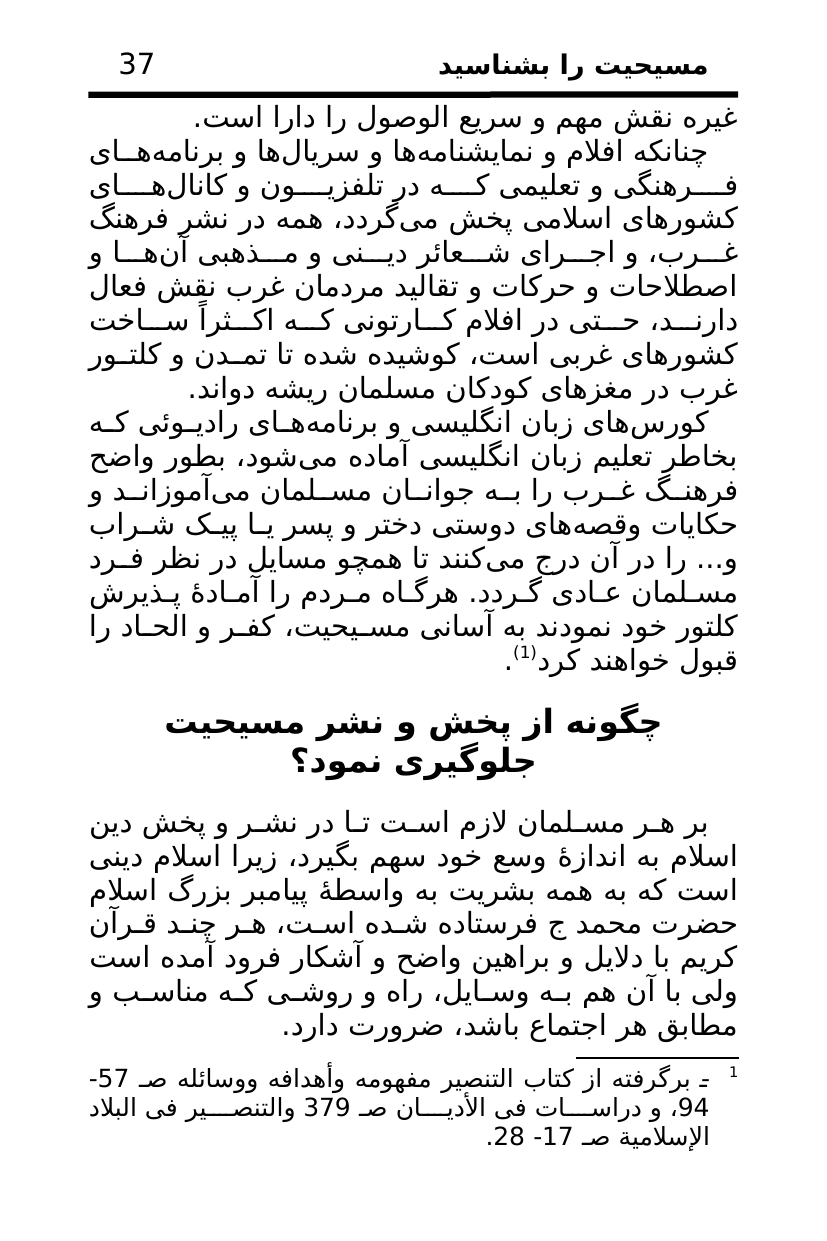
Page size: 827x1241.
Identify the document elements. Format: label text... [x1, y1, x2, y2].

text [89, 100, 738, 134]
text بر هر مسلمان لازم است تا در نشر و پخش دین اسلام به اندازۀ وسع خود سهم بگیرد، زیرا اسلام دینی است که به همه بشریت به واسطۀ پیامبر بزرگ اسلام حضرت محمد ج فرستاده شده است، هر چند قرآن کریم با دلایل و براهین واضح و آشکار فرود آمده است ولی با آن هم به وسایل، راه و روشی که مناسب و مطابق هر اجتماع باشد، ضرورت دارد. [89, 805, 738, 1043]
text چنانکه افلام و نمایشنامه‌ها و سریال‌ها و برنامه‌های فرهنگی و تعلیمی که در تلفزیون و کانال‌های کشورهای اسلامی پخش می‌گردد، همه در نشر فرهنگ غرب، و اجرای شعائر دینی و مذهبی آن‌ها و اصطلاحات و حرکات و تقالید مردمان غرب نقش فعال دارند، حتی در افلام کارتونی که اکثراً ساخت کشورهای غربی است، کوشیده شده تا تمدن و کلتور غرب در مغزهای کودکان مسلمان ریشه دواند. [89, 134, 738, 406]
text چگونه از پخش و نشر مسیحیت جلوگیری نمود؟ [89, 702, 738, 780]
text کورس‌های زبان انگلیسی و برنامه‌های رادیوئی که بخاطر تعلیم زبان انگلیسی آماده می‌شود، بطور واضح فرهنگ غرب را به جوانان مسلمان می‌آموزاند و حکایات وقصه‌های دوستی دختر و پسر یا پیک شراب و... را در آن درج می‌کنند تا همچو مسایل در نظر فرد مسلمان عادی گردد. هرگاه مردم را آمادۀ پذیرش کلتور خود نمودند به آسانی مسیحیت، کفر و الحاد را قبول خواهند کرد(). [89, 406, 738, 677]
